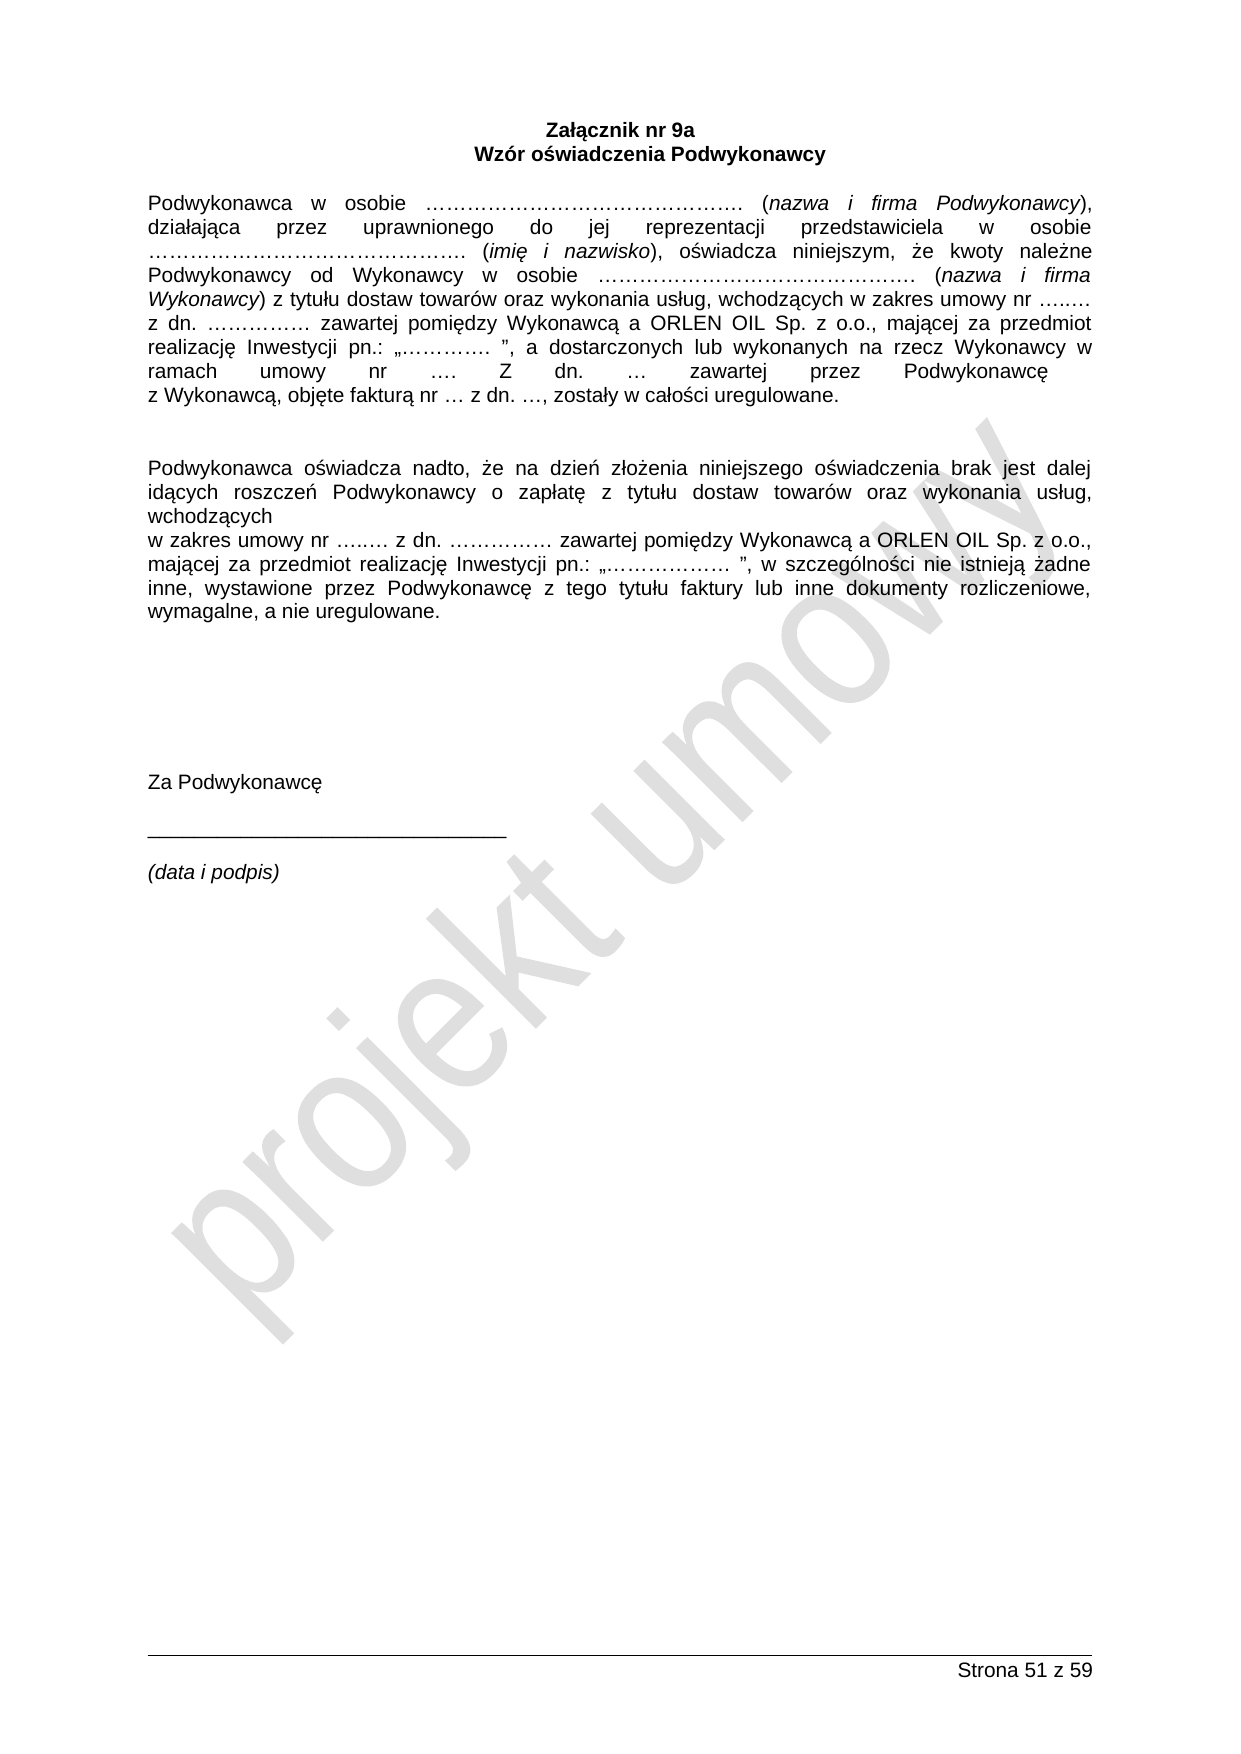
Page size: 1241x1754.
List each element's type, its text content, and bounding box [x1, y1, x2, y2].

text Podwykonawca oświadcza nadto, że na dzień złożenia niniejszego oświadczenia brak jest dalej idących roszczeń Podwykonawcy o zapłatę z tytułu dostaw towarów oraz wykonania usług, wchodzących w zakres umowy nr …..… z dn. …………… zawartej pomiędzy Wykonawcą a ORLEN OIL Sp. z o.o., mającej za przedmiot realizację Inwestycji pn.: „……………… ”, w szczególności nie istnieją żadne inne, wystawione przez Podwykonawcę z tego tytułu faktury lub inne dokumenty rozliczeniowe, wymagalne, a nie uregulowane. [148, 456, 1092, 623]
text Podwykonawca w osobie ………………………………………. (nazwa i firma Podwykonawcy), działająca przez uprawnionego do jej reprezentacji przedstawiciela w osobie ………………………………………. (imię i nazwisko), oświadcza niniejszym, że kwoty należne Podwykonawcy od Wykonawcy w osobie ………………………………………. (nazwa i firma Wykonawcy) z tytułu dostaw towarów oraz wykonania usług, wchodzących w zakres umowy nr …..… z dn. …………… zawartej pomiędzy Wykonawcą a ORLEN OIL Sp. z o.o., mającej za przedmiot realizację Inwestycji pn.: „…………. ”, a dostarczonych lub wykonanych na rzecz Wykonawcy w ramach umowy nr …. Z dn. … zawartej przez Podwykonawcę z Wykonawcą, objęte fakturą nr … z dn. …, zostały w całości uregulowane. [148, 191, 1092, 407]
text (data i podpis) [148, 860, 1092, 884]
subtitle Załącznik nr 9a Wzór oświadczenia Podwykonawcy [148, 118, 1092, 166]
text _______________________________ [148, 815, 1092, 839]
text Za Podwykonawcę [148, 770, 1092, 794]
